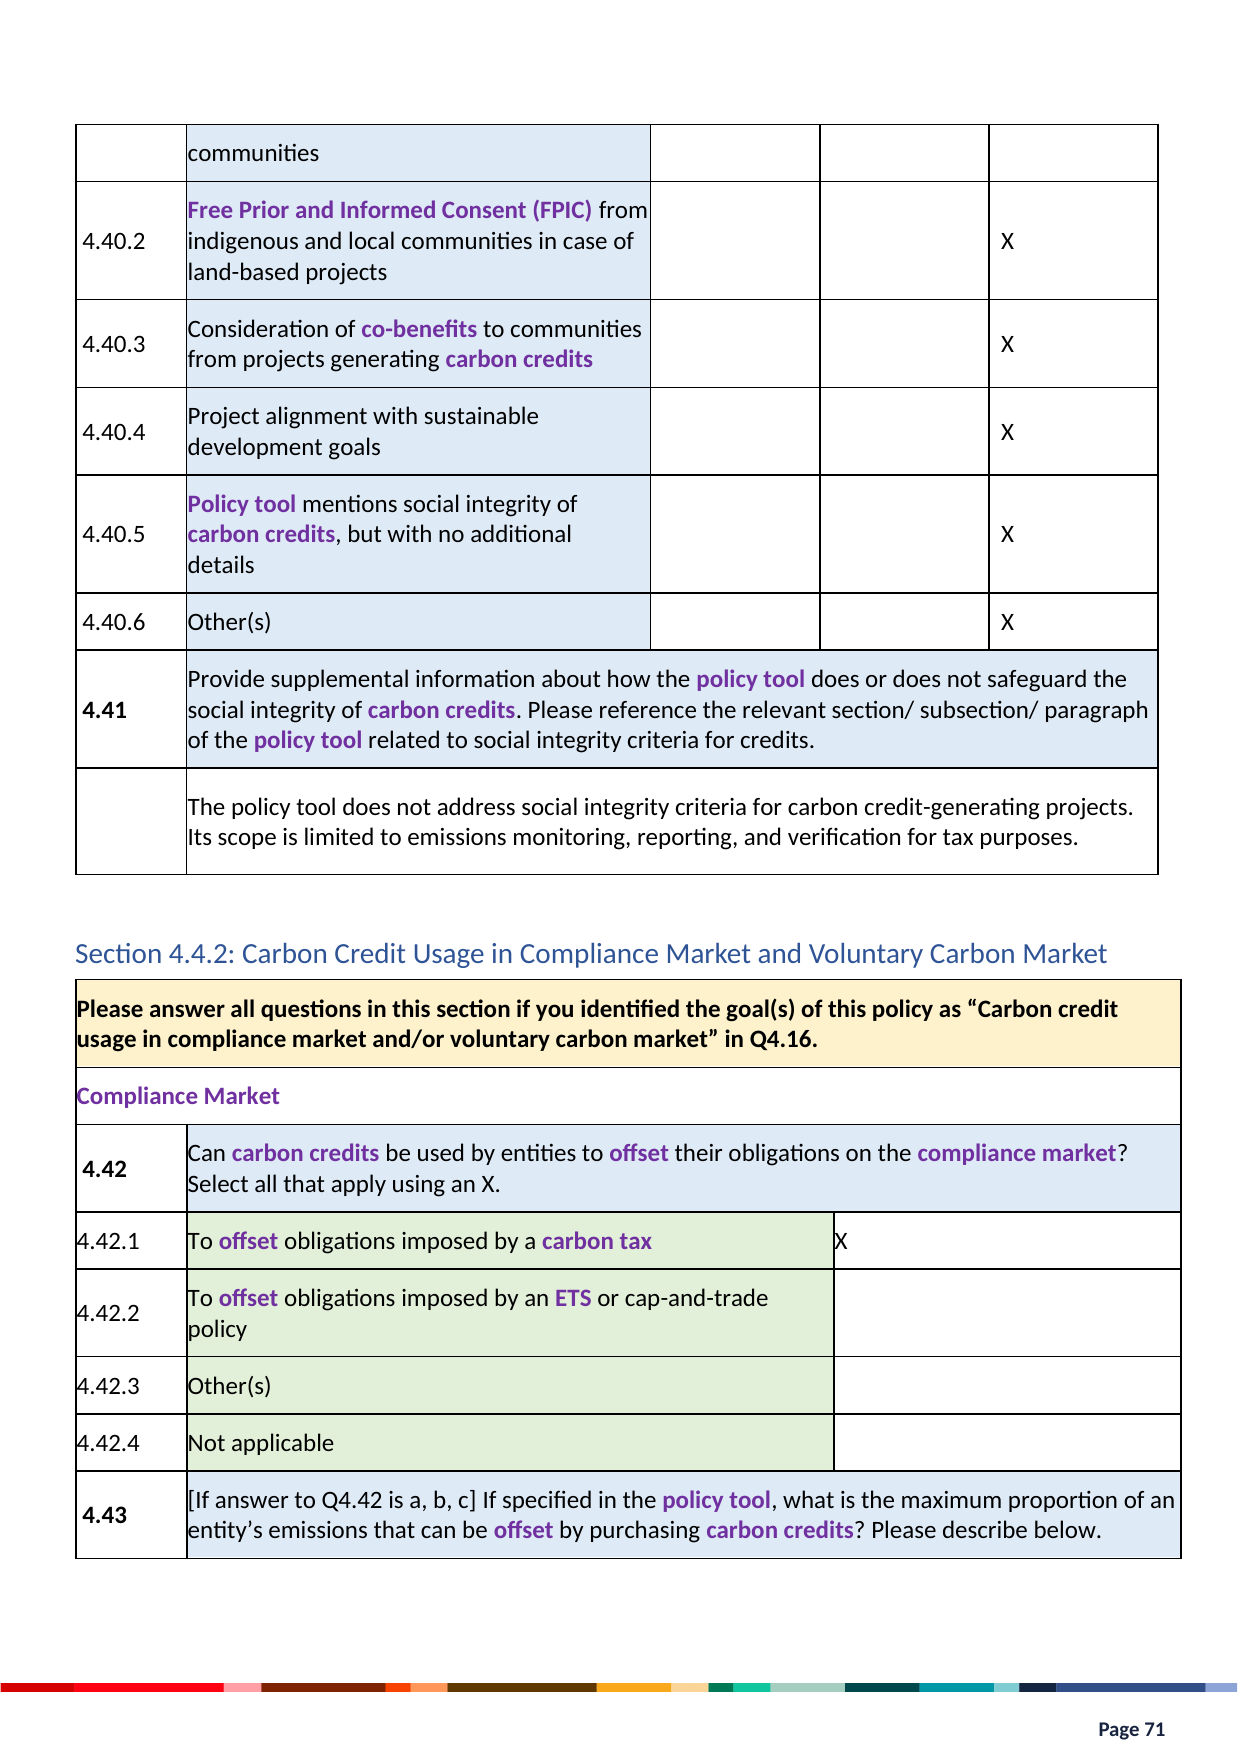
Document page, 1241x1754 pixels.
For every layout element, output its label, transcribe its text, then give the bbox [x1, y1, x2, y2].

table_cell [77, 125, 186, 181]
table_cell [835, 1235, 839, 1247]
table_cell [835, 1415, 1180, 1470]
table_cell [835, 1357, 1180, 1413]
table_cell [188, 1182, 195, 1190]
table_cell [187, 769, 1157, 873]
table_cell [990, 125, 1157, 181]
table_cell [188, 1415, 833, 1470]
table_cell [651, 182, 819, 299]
picture [0, 1683, 1236, 1692]
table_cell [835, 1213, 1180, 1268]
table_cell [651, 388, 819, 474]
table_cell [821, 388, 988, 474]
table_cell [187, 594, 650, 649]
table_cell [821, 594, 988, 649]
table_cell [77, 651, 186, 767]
subtitle Section 4.4.2: Carbon Credit Usage in Compliance Market and Voluntary Carbon Market [75, 935, 1165, 970]
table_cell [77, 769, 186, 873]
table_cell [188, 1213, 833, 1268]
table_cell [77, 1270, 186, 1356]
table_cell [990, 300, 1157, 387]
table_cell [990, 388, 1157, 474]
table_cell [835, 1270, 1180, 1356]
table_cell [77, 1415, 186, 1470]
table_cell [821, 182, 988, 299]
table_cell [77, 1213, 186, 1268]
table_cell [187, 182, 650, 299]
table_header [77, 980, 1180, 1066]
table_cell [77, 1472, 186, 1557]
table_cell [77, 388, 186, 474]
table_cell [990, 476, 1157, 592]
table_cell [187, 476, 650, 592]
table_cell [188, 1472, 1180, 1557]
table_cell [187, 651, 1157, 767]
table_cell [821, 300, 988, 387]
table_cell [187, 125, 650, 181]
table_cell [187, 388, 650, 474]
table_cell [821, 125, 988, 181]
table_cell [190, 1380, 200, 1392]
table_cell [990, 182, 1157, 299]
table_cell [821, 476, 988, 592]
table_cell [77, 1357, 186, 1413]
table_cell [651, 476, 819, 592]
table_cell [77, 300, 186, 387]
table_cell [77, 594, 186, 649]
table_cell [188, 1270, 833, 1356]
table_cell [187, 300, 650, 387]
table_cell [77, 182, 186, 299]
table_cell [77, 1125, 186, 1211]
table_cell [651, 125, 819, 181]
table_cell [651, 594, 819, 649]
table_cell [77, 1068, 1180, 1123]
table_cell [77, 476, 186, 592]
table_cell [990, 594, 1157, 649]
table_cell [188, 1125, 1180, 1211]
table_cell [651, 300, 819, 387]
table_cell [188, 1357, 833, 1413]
